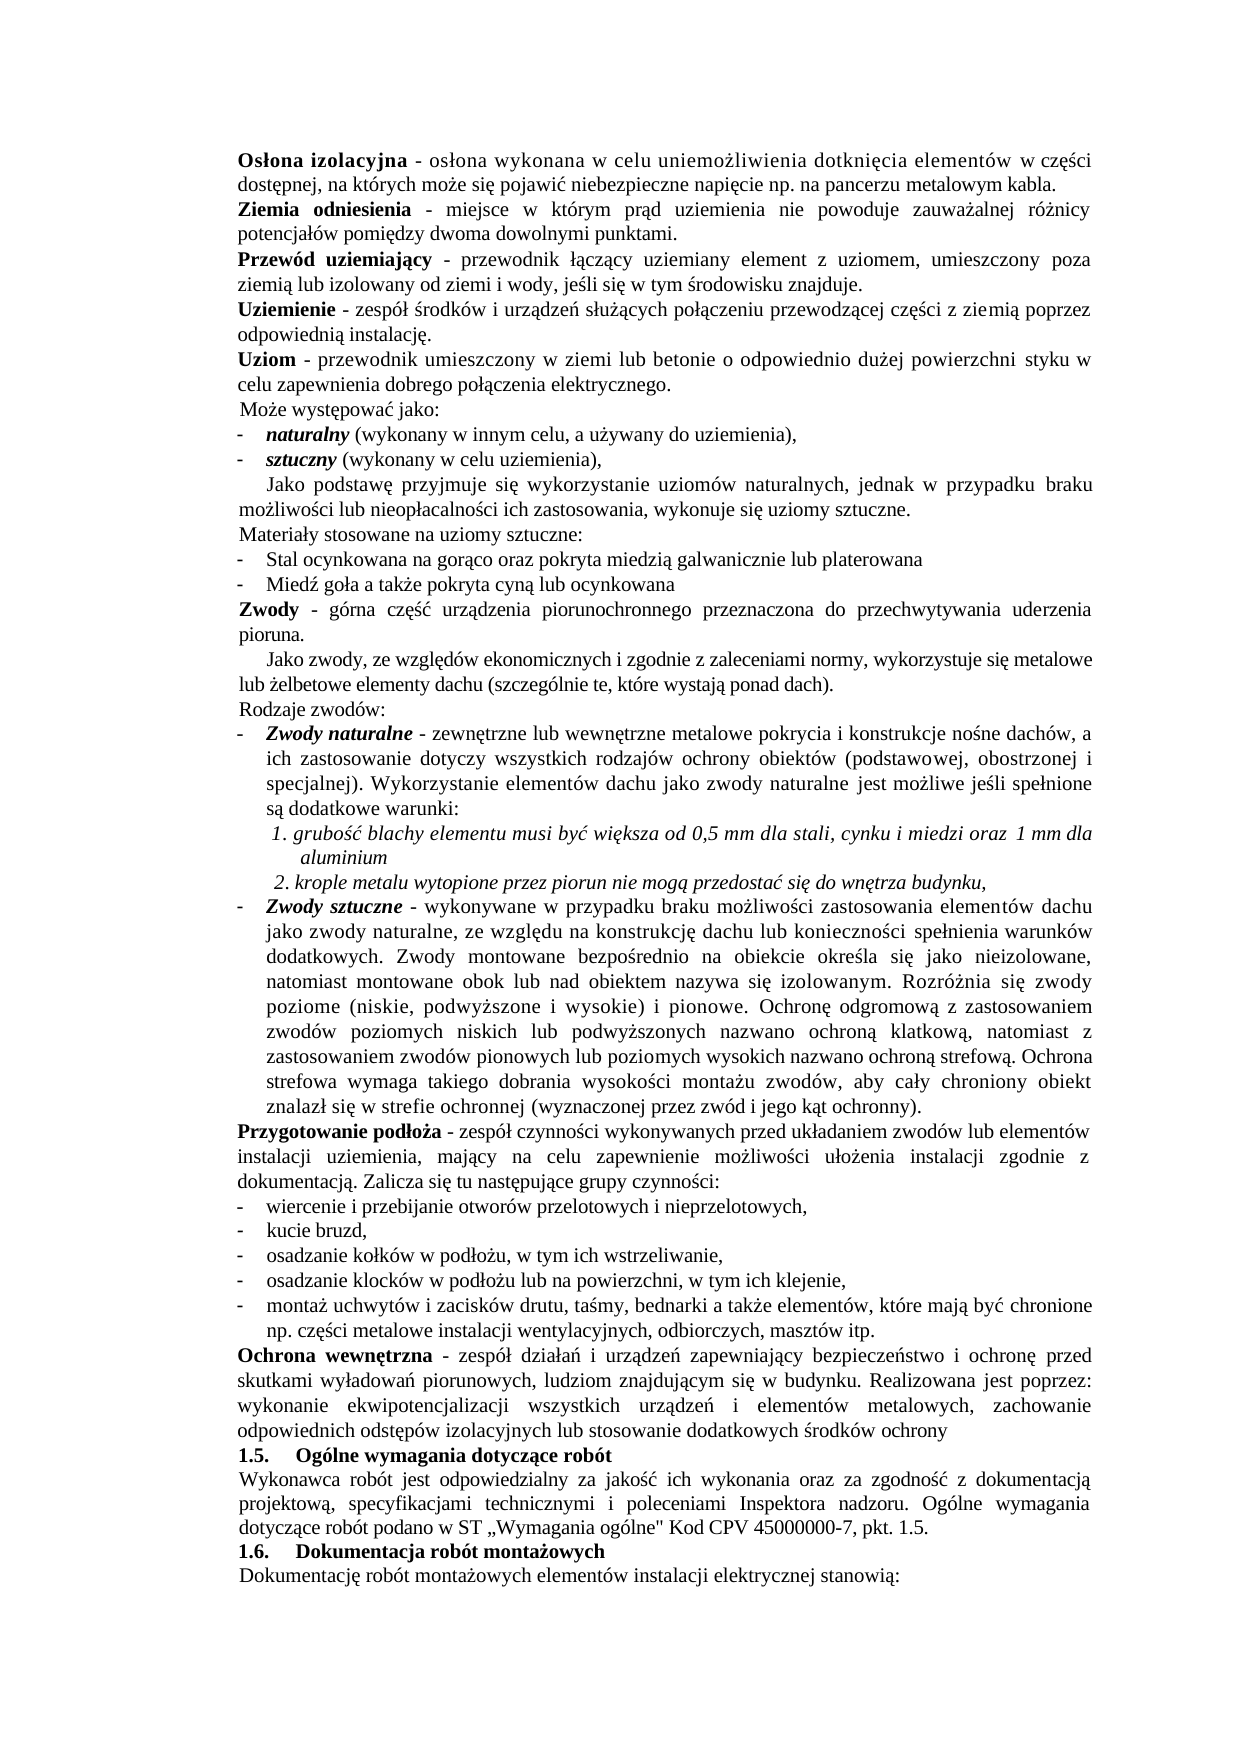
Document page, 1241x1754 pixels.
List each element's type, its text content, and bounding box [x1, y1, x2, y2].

list osadzanie kołków w podłożu, w tym ich wstrzeliwanie, [236, 1243, 1092, 1268]
text Materiały stosowane na uziomy sztuczne: [239, 522, 1092, 547]
text Może występować jako: [239, 397, 1092, 422]
text Przygotowanie podłoża - zespół czynności wykonywanych przed układaniem zwodów lub elementów instalacji uziemienia, mający na celu zapewnienie możliwości ułożenia instalacji zgodnie z dokumentacją. Zalicza się tu następujące grupy czynności: [237, 1119, 1090, 1194]
text - wiercenie i przebijanie otworów przelotowych i nieprzelotowych, [236, 1194, 1092, 1218]
text Dokumentację robót montażowych elementów instalacji elektrycznej stanowią: [239, 1563, 1092, 1587]
text Osłona izolacyjna - osłona wykonana w celu uniemożliwienia dotknięcia elementów w części dostępnej, na których może się pojawić niebezpieczne napięcie np. na pancerzu metalowym kabla. [237, 148, 1091, 197]
text 2. krople metalu wytopione przez piorun nie mogą przedostać się do wnętrza budynku, [267, 870, 1092, 894]
list osadzanie klocków w podłożu lub na powierzchni, w tym ich klejenie, [236, 1268, 1092, 1293]
text Ochrona wewnętrzna - zespół działań i urządzeń zapewniający bezpieczeństwo i ochronę przed skutkami wyładowań piorunowych, ludziom znajdującym się w budynku. Realizowana jest poprzez: wykonanie ekwipotencjalizacji wszystkich urządzeń i elementów metalowych, zachowanie odpowiednich odstępów izolacyjnych lub stosowanie dodatkowych środków ochrony [237, 1343, 1092, 1443]
text Uziemienie - zespół środków i urządzeń służących połączeniu przewodzącej części z ziemią poprzez odpowiednią instalację. [237, 297, 1091, 347]
list sztuczny (wykonany w celu uziemienia), [236, 447, 1092, 472]
text Rodzaje zwodów: [239, 697, 1092, 721]
text Przewód uziemiający - przewodnik łączący uziemiany element z uziomem, umieszczony poza ziemią lub izolowany od ziemi i wody, jeśli się w tym środowisku znajduje. [237, 246, 1091, 297]
list montaż uchwytów i zacisków drutu, taśmy, bednarki a także elementów, które mają być chronione np. części metalowe instalacji wentylacyjnych, odbiorczych, masztów itp. [236, 1293, 1092, 1343]
text Jako podstawę przyjmuje się wykorzystanie uziomów naturalnych, jednak w przypadku braku możliwości lub nieopłacalności ich zastosowania, wykonuje się uziomy sztuczne. [239, 472, 1092, 522]
text - Zwody naturalne - zewnętrzne lub wewnętrzne metalowe pokrycia i konstrukcje nośne dachów, a ich zastosowanie dotyczy wszystkich rodzajów ochrony obiektów (podstawowej, obostrzonej i specjalnej). Wykorzystanie elementów dachu jako zwody naturalne jest możliwe jeśli spełnione są dodatkowe warunki: [236, 721, 1092, 821]
text Jako zwody, ze względów ekonomicznych i zgodnie z zaleceniami normy, wykorzystuje się metalowe lub żelbetowe elementy dachu (szczególnie te, które wystają ponad dach). [239, 647, 1092, 697]
list kucie bruzd, [236, 1218, 1092, 1243]
text Zwody - górna część urządzenia piorunochronnego przeznaczona do przechwytywania uderzenia pioruna. [239, 597, 1091, 647]
list naturalny (wykonany w innym celu, a używany do uziemienia), [236, 422, 1092, 447]
text 1. grubość blachy elementu musi być większa od dla stali, cynku i miedzi oraz dla aluminium [271, 821, 1092, 870]
list Stal ocynkowana na gorąco oraz pokryta miedzią galwanicznie lub platerowana [236, 547, 1092, 572]
list Dokumentacja robót montażowych [238, 1539, 1092, 1563]
list Miedź goła a także pokryta cyną lub ocynkowana [236, 572, 1092, 597]
list Ogólne wymagania dotyczące robót [238, 1443, 1092, 1467]
list Zwody sztuczne - wykonywane w przypadku braku możliwości zastosowania elementów dachu jako zwody naturalne, ze względu na konstrukcję dachu lub konieczności spełnienia warunków dodatkowych. Zwody montowane bezpośrednio na obiekcie określa się jako nieizolowane, natomiast montowane obok lub nad obiektem nazywa się izolowanym. Rozróżnia się zwody poziome (niskie, podwyższone i wysokie) i pionowe. Ochronę odgromową z zastosowaniem zwodów poziomych niskich lub podwyższonych nazwano ochroną klatkową, natomiast z zastosowaniem zwodów pionowych lub poziomych wysokich nazwano ochroną strefową. Ochrona strefowa wymaga takiego dobrania wysokości montażu zwodów, aby cały chroniony obiekt znalazł się w strefie ochronnej (wyznaczonej przez zwód i jego kąt ochronny). [236, 894, 1092, 1119]
text Wykonawca robót jest odpowiedzialny za jakość ich wykonania oraz za zgodność z dokumentacją projektową, specyfikacjami technicznymi i poleceniami Inspektora nadzoru. Ogólne wymagania dotyczące robót podano w ST „Wymagania ogólne" Kod CPV 45000000-7, pkt. 1.5. [239, 1467, 1091, 1539]
text Ziemia odniesienia - miejsce w którym prąd uziemienia nie powoduje zauważalnej różnicy potencjałów pomiędzy dwoma dowolnymi punktami. [237, 197, 1091, 246]
text Uziom - przewodnik umieszczony w ziemi lub betonie o odpowiednio dużej powierzchni styku w celu zapewnienia dobrego połączenia elektrycznego. [237, 347, 1091, 397]
